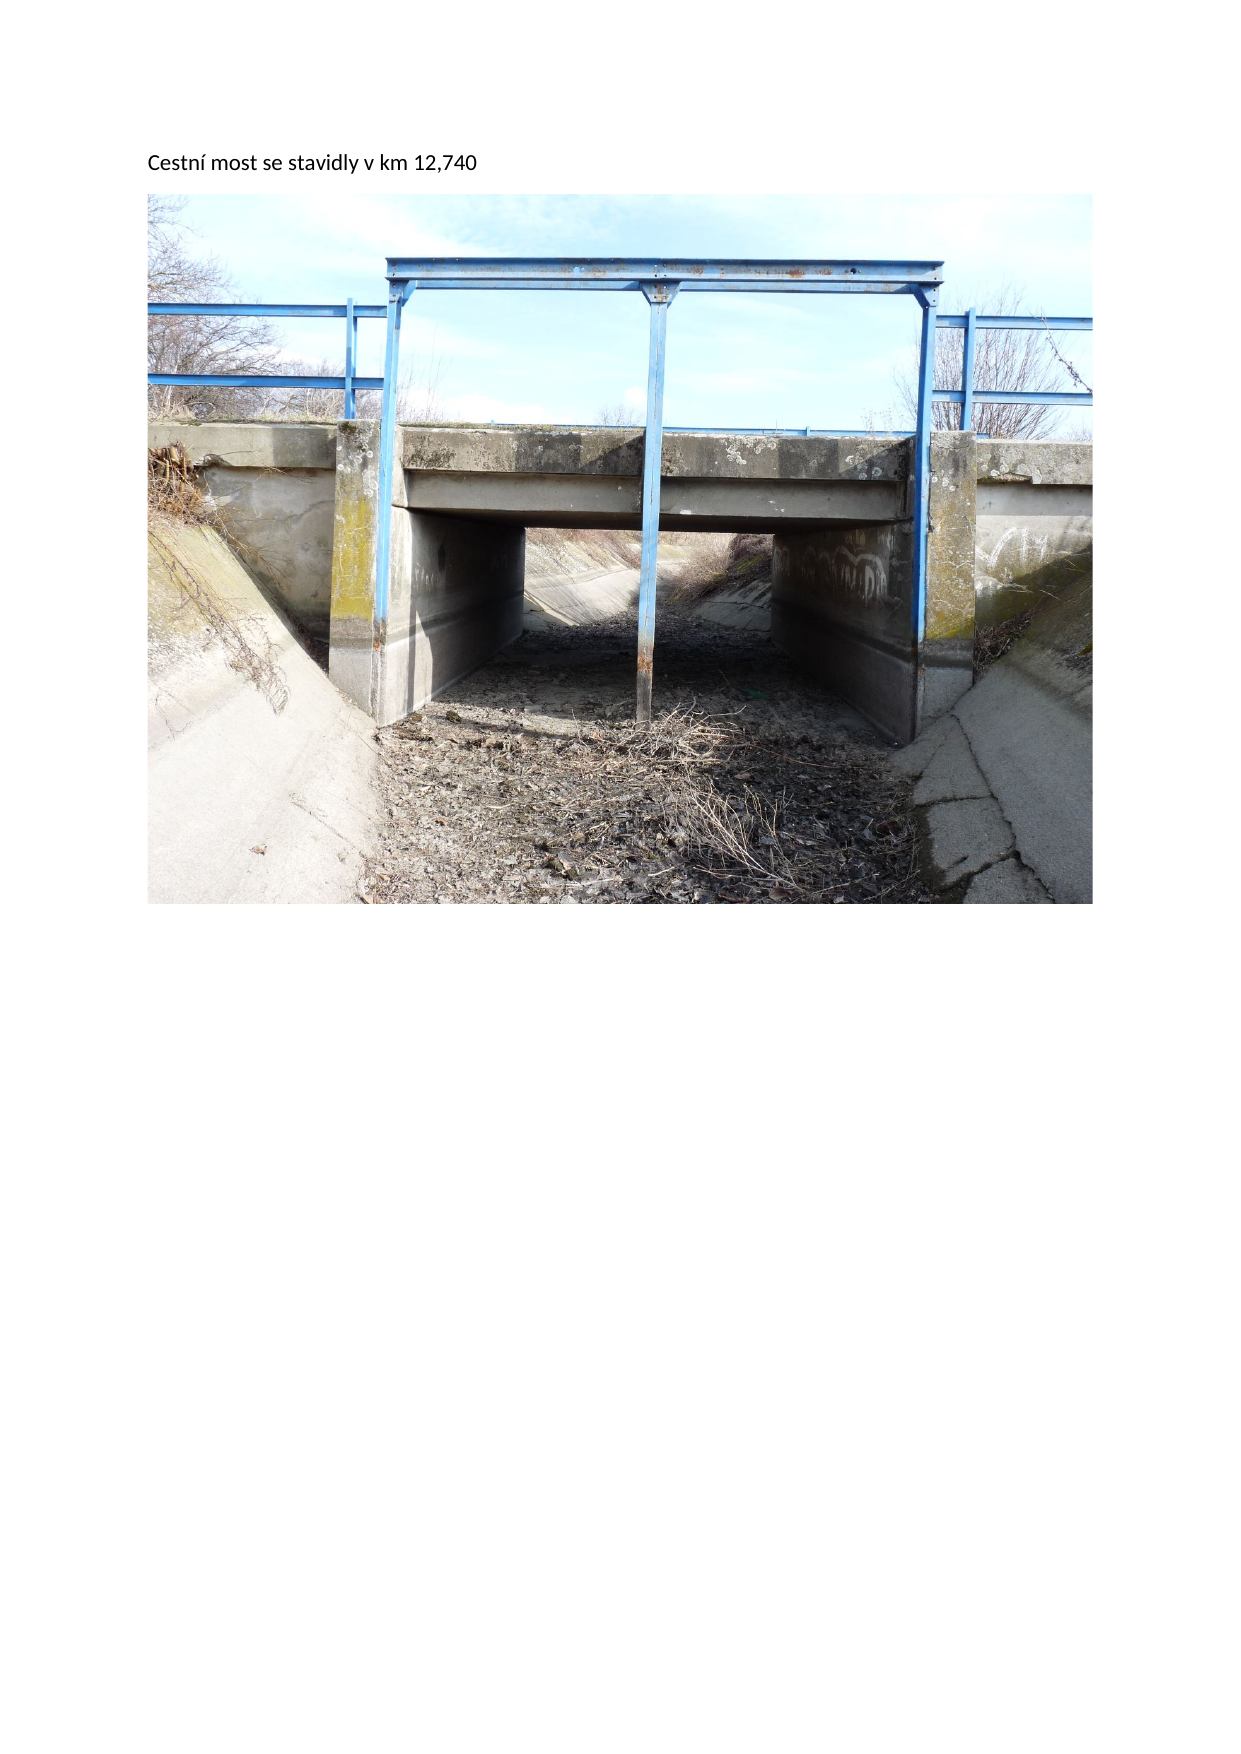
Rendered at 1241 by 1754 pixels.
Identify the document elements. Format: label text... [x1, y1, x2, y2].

text Cestní most se stavidly v km 12,740 [148, 148, 1093, 176]
picture [147, 194, 1093, 904]
